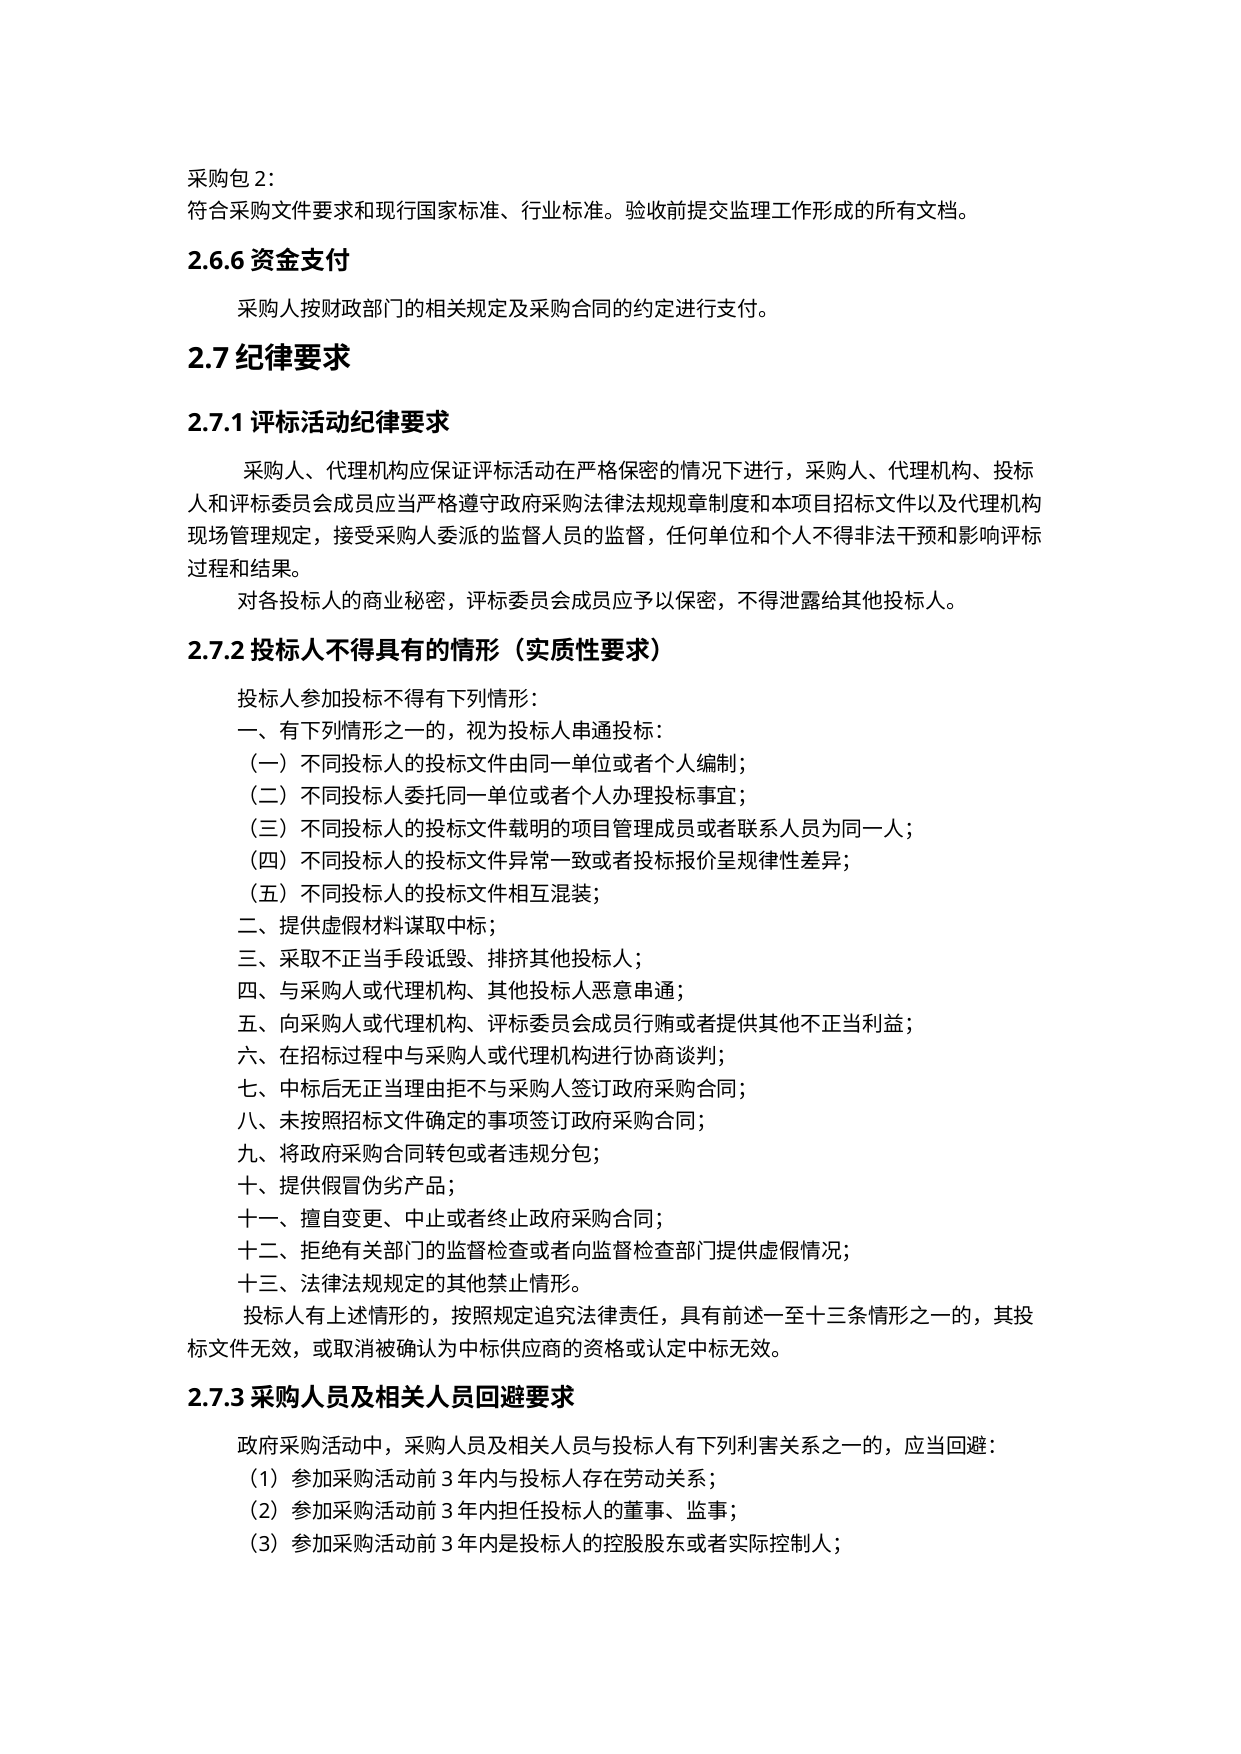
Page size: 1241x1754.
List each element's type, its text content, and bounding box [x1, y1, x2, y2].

text （五）不同投标人的投标文件相互混装； [187, 877, 1053, 909]
text 七、中标后无正当理由拒不与采购人签订政府采购合同； [187, 1072, 1053, 1104]
text 十三、法律法规规定的其他禁止情形。 [187, 1267, 1053, 1299]
text 四、与采购人或代理机构、其他投标人恶意串通； [187, 974, 1053, 1007]
text （二）不同投标人委托同一单位或者个人办理投标事宜； [187, 779, 1053, 812]
text 政府采购活动中，采购人员及相关人员与投标人有下列利害关系之一的，应当回避： [187, 1429, 1053, 1462]
text 符合采购文件要求和现行国家标准、行业标准。验收前提交监理工作形成的所有文档。 [187, 194, 1053, 227]
text 2.7.2投标人不得具有的情形（实质性要求） [187, 617, 1053, 682]
text 八、未按照招标文件确定的事项签订政府采购合同； [187, 1104, 1053, 1137]
text 采购人按财政部门的相关规定及采购合同的约定进行支付。 [187, 292, 1053, 324]
text 十一、擅自变更、中止或者终止政府采购合同； [187, 1202, 1053, 1234]
text 采购人、代理机构应保证评标活动在严格保密的情况下进行，采购人、代理机构、投标人和评标委员会成员应当严格遵守政府采购法律法规规章制度和本项目招标文件以及代理机构现场管理规定，接受采购人委派的监督人员的监督，任何单位和个人不得非法干预和影响评标过程和结果。 [187, 454, 1053, 584]
text 投标人有上述情形的，按照规定追究法律责任，具有前述一至十三条情形之一的，其投标文件无效，或取消被确认为中标供应商的资格或认定中标无效。 [187, 1299, 1053, 1364]
text 九、将政府采购合同转包或者违规分包； [187, 1137, 1053, 1169]
text （3）参加采购活动前3年内是投标人的控股股东或者实际控制人； [187, 1527, 1053, 1559]
text 采购包2： [187, 162, 1053, 194]
text 六、在招标过程中与采购人或代理机构进行协商谈判； [187, 1039, 1053, 1072]
text （2）参加采购活动前3年内担任投标人的董事、监事； [187, 1494, 1053, 1527]
text 十、提供假冒伪劣产品； [187, 1169, 1053, 1202]
text （四）不同投标人的投标文件异常一致或者投标报价呈规律性差异； [187, 844, 1053, 877]
text （一）不同投标人的投标文件由同一单位或者个人编制； [187, 747, 1053, 779]
text 2.7.3采购人员及相关人员回避要求 [187, 1364, 1053, 1429]
text 一、有下列情形之一的，视为投标人串通投标： [187, 714, 1053, 747]
text 2.7纪律要求 [187, 324, 1053, 389]
text 五、向采购人或代理机构、评标委员会成员行贿或者提供其他不正当利益； [187, 1007, 1053, 1039]
text 二、提供虚假材料谋取中标； [187, 909, 1053, 942]
text （1）参加采购活动前3年内与投标人存在劳动关系； [187, 1462, 1053, 1494]
text 2.6.6资金支付 [187, 227, 1053, 292]
text 投标人参加投标不得有下列情形： [187, 682, 1053, 714]
text 三、采取不正当手段诋毁、排挤其他投标人； [187, 942, 1053, 974]
text 2.7.1评标活动纪律要求 [187, 389, 1053, 454]
text 十二、拒绝有关部门的监督检查或者向监督检查部门提供虚假情况； [187, 1234, 1053, 1267]
text （三）不同投标人的投标文件载明的项目管理成员或者联系人员为同一人； [187, 812, 1053, 844]
text 对各投标人的商业秘密，评标委员会成员应予以保密，不得泄露给其他投标人。 [187, 584, 1053, 617]
